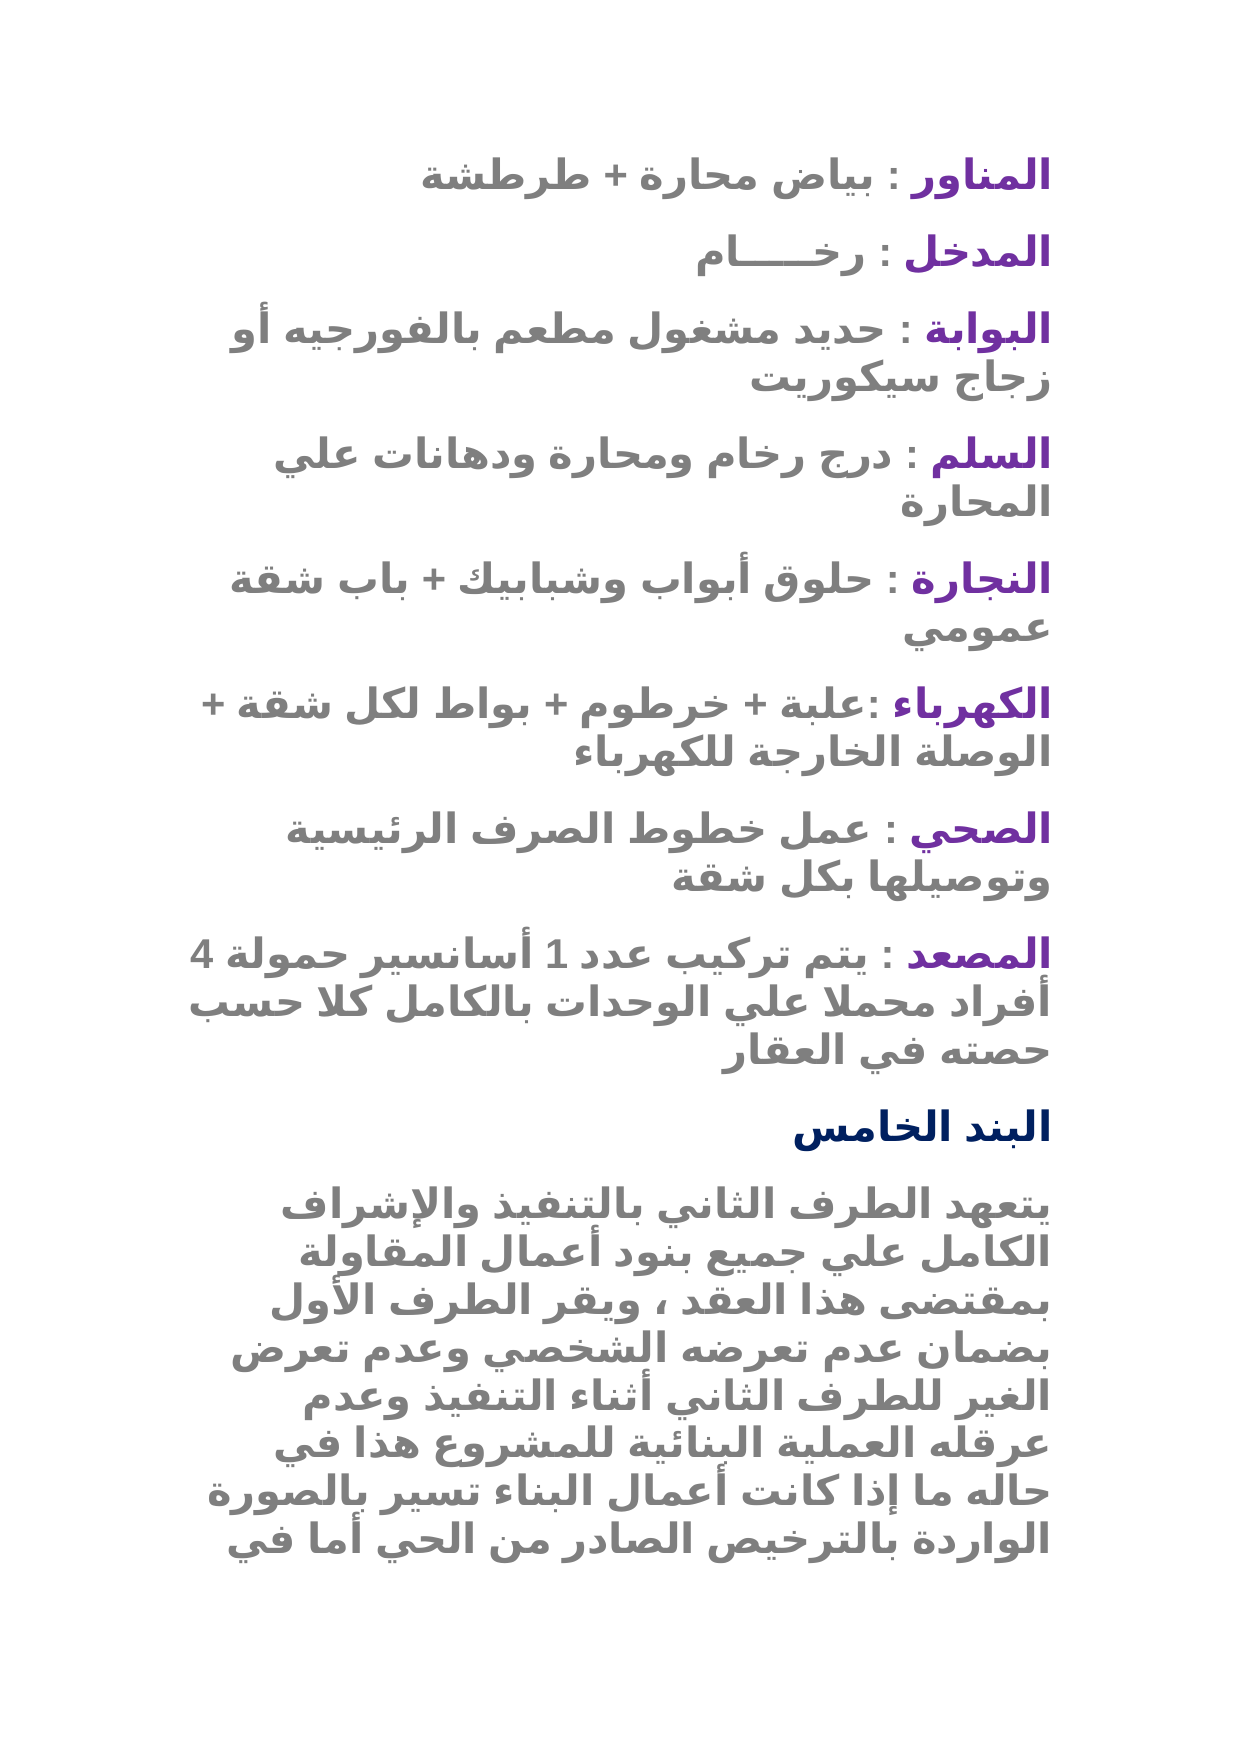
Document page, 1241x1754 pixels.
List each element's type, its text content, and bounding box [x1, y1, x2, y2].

text المناور : بياض محارة + طرطشة [187, 150, 1053, 198]
text الكهرباء :علبة + خرطوم + بواط لكل شقة + الوصلة الخارجة للكهرباء [187, 679, 1053, 775]
text المدخل : رخـــــام [187, 227, 1053, 275]
text النجارة : حلوق أبواب وشبابيك + باب شقة عمومي [187, 554, 1053, 650]
text البند الخامس [187, 1102, 1053, 1150]
text المصعد : يتم تركيب عدد 1 أسانسير حمولة 4 أفراد محملا علي الوحدات بالكامل كلا حسب حصته في العقار [187, 929, 1053, 1073]
text السلم : درج رخام ومحارة ودهانات علي المحارة [187, 429, 1053, 525]
text الصحي : عمل خطوط الصرف الرئيسية وتوصيلها بكل شقة [187, 804, 1053, 900]
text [187, 1179, 1053, 1562]
text البوابة : حديد مشغول مطعم بالفورجيه أو زجاج سيكوريت [187, 304, 1053, 400]
